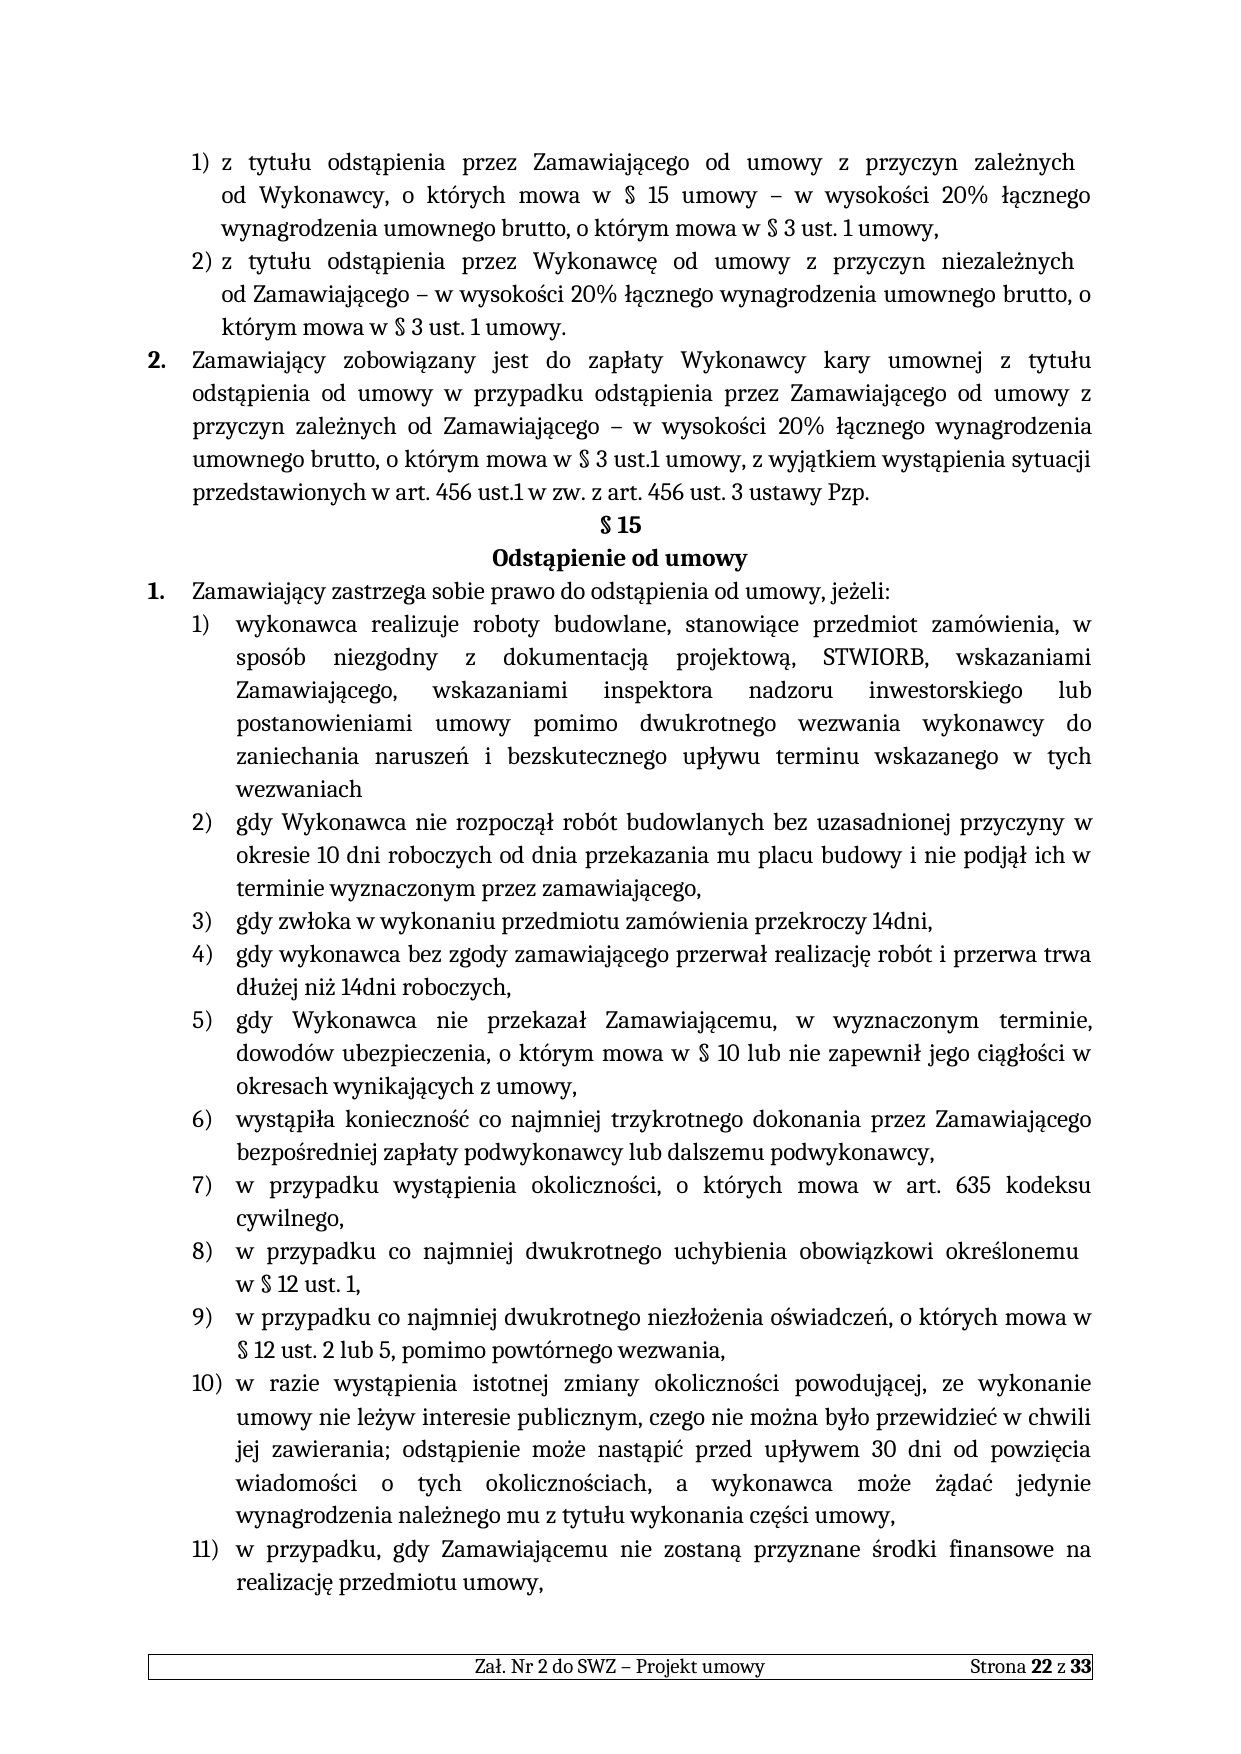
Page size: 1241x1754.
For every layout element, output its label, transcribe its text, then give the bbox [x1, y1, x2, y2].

list gdy Wykonawca nie przekazał Zamawiającemu, w wyznaczonym terminie, dowodów ubezpieczenia, o którym mowa w § 10 lub nie zapewnił jego ciągłości w okresach wynikających z umowy, [192, 1006, 1093, 1101]
list z tytułu odstąpienia przez Wykonawcę od umowy z przyczyn niezależnych od Zamawiającego – w wysokości 20% łącznego wynagrodzenia umownego brutto, o którym mowa w § 3 ust. 1 umowy. [192, 247, 1093, 341]
list w przypadku co najmniej dwukrotnego uchybienia obowiązkowi określonemu w § 12 ust. 1, [192, 1237, 1093, 1299]
list Zamawiający zobowiązany jest do zapłaty Wykonawcy kary umownej z tytułu odstąpienia od umowy w przypadku odstąpienia przez Zamawiającego od umowy z przyczyn zależnych od Zamawiającego – w wysokości 20% łącznego wynagrodzenia umownego brutto, o którym mowa w § 3 ust.1 umowy, z wyjątkiem wystąpienia sytuacji przedstawionych w art. 456 ust.1 w zw. z art. 456 ust. 3 ustawy Pzp. [148, 346, 1093, 507]
list gdy Wykonawca nie rozpoczął robót budowlanych bez uzasadnionej przyczyny w okresie 10 dni roboczych od dnia przekazania mu placu budowy i nie podjął ich w terminie wyznaczonym przez zamawiającego, [192, 808, 1093, 903]
list w przypadku co najmniej dwukrotnego niezłożenia oświadczeń, o których mowa w § 12 ust. 2 lub 5, pomimo powtórnego wezwania, [192, 1303, 1093, 1365]
list w przypadku, gdy Zamawiającemu nie zostaną przyznane środki finansowe na realizację przedmiotu umowy, [192, 1534, 1093, 1596]
text § 15 [148, 511, 1093, 539]
list wykonawca realizuje roboty budowlane, stanowiące przedmiot zamówienia, w sposób niezgodny z dokumentacją projektową, STWIORB, wskazaniami Zamawiającego, wskazaniami inspektora nadzoru inwestorskiego lub postanowieniami umowy pomimo dwukrotnego wezwania wykonawcy do zaniechania naruszeń i bezskutecznego upływu terminu wskazanego w tych wezwaniach [192, 610, 1093, 804]
list Zamawiający zastrzega sobie prawo do odstąpienia od umowy, jeżeli: [148, 577, 1093, 606]
text Odstąpienie od umowy [148, 544, 1093, 573]
list wystąpiła konieczność co najmniej trzykrotnego dokonania przez Zamawiającego bezpośredniej zapłaty podwykonawcy lub dalszemu podwykonawcy, [192, 1105, 1093, 1167]
list gdy wykonawca bez zgody zamawiającego przerwał realizację robót i przerwa trwa dłużej niż 14dni roboczych, [192, 940, 1093, 1002]
list gdy zwłoka w wykonaniu przedmiotu zamówienia przekroczy 14dni, [192, 907, 1093, 936]
list w przypadku wystąpienia okoliczności, o których mowa w art. 635 kodeksu cywilnego, [192, 1171, 1093, 1233]
list w razie wystąpienia istotnej zmiany okoliczności powodującej, ze wykonanie umowy nie leżyw interesie publicznym, czego nie można było przewidzieć w chwili jej zawierania; odstąpienie może nastąpić przed upływem 30 dni od powzięcia wiadomości o tych okolicznościach, a wykonawca może żądać jedynie wynagrodzenia należnego mu z tytułu wykonania części umowy, [192, 1369, 1093, 1530]
list z tytułu odstąpienia przez Zamawiającego od umowy z przyczyn zależnych od Wykonawcy, o których mowa w § 15 umowy – w wysokości 20% łącznego wynagrodzenia umownego brutto, o którym mowa w § 3 ust. 1 umowy, [192, 148, 1093, 242]
